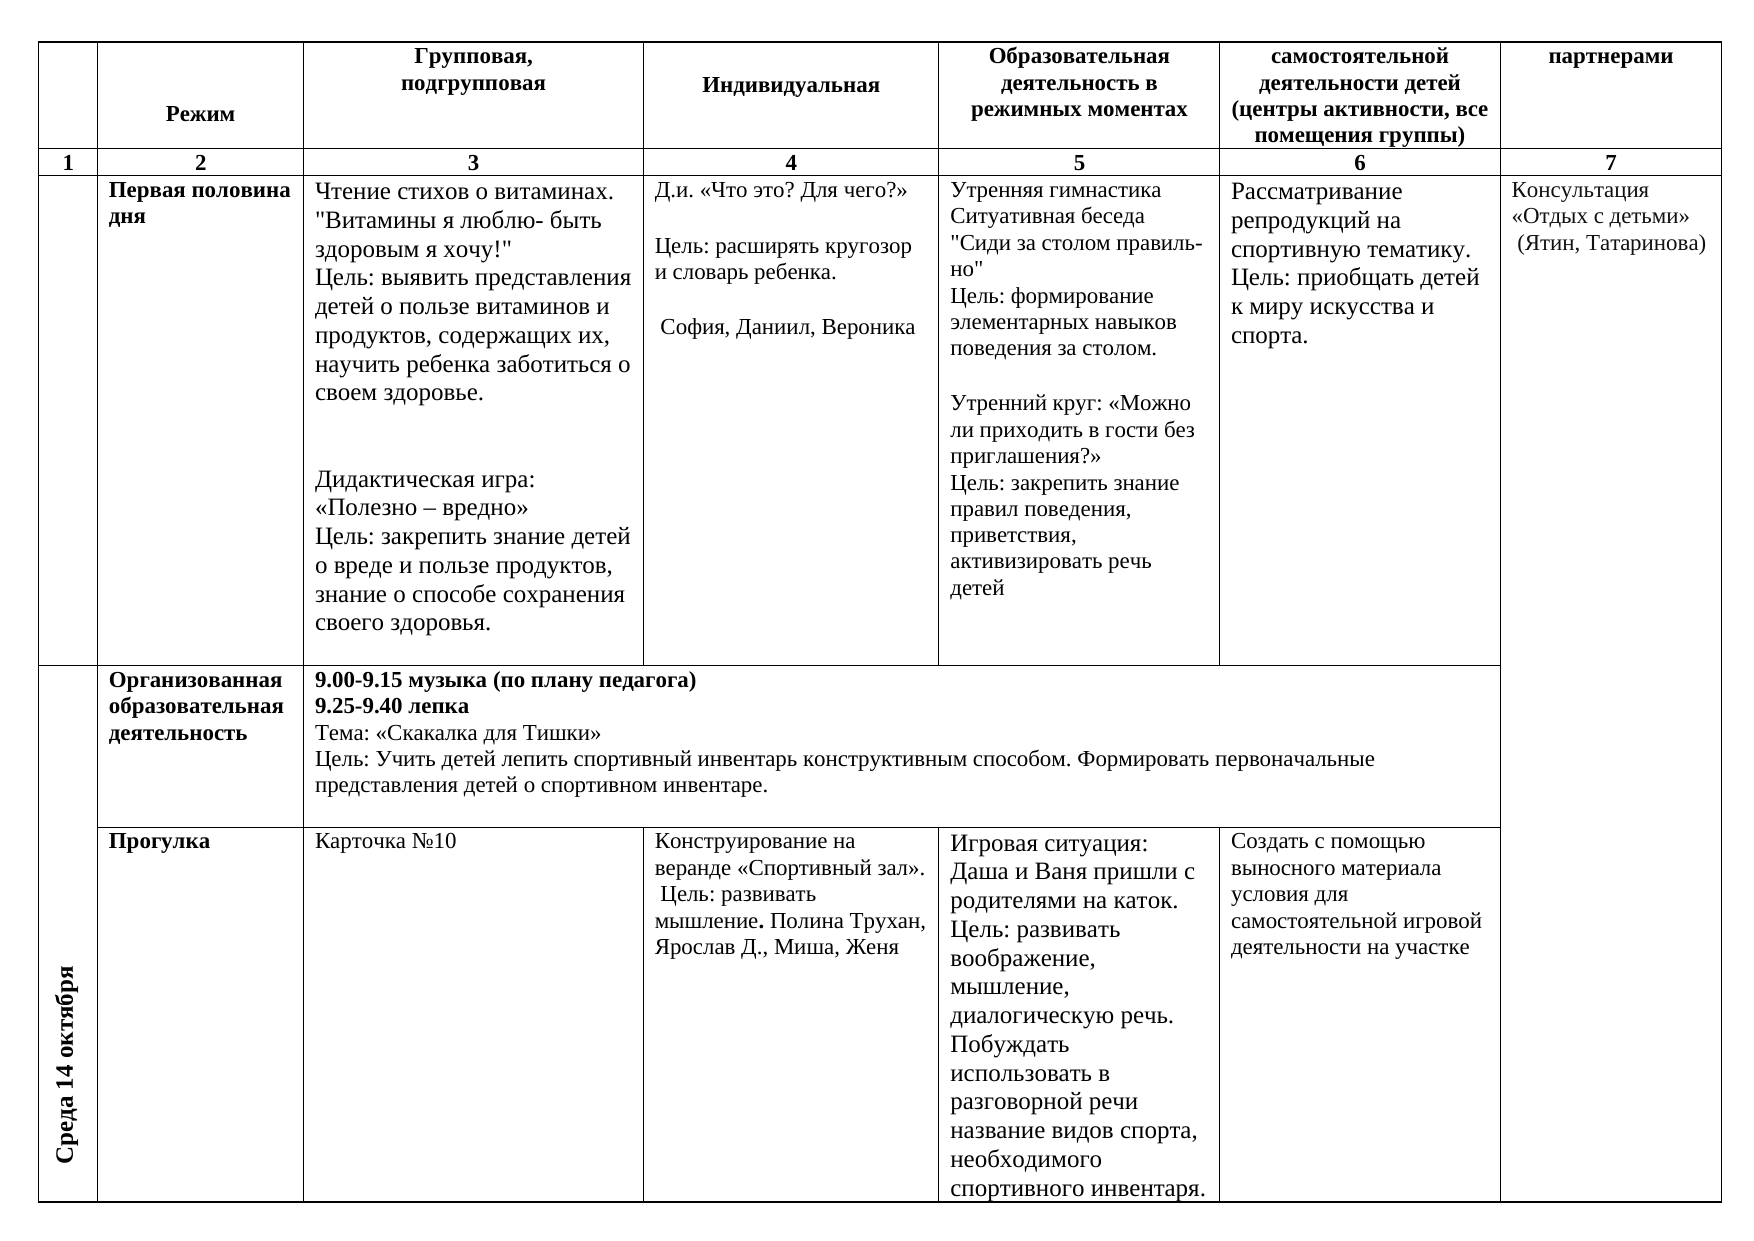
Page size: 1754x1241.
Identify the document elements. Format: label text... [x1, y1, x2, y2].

table_cell Среда 14 октября [39, 666, 97, 1201]
table_cell Карточка №10 [304, 828, 643, 1201]
table_cell Чтение стихов о витаминах. "Витамины я люблю- быть здоровым я хочу!" Цель: выявить представления детей о пользе витаминов и продуктов, содержащих их, научить ребенка заботиться о своем здоровье. Дидактическая игра: «Полезно – вредно» Цель: закрепить знание детей о вреде и пользе продуктов, знание о способе сохранения своего здоровья. [304, 176, 643, 665]
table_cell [939, 828, 1219, 1201]
table_cell Индивидуальная [644, 43, 938, 148]
table_cell Утренняя гимнастика Ситуативная беседа "Сиди за столом правиль-но" Цель: формирование элементарных навыков поведения за столом. Утренний круг: «Можно ли приходить в гости без приглашения?» Цель: закрепить знание правил поведения, приветствия, активизировать речь детей [939, 176, 1219, 665]
table_cell [39, 176, 97, 665]
table_cell 7 [1501, 149, 1721, 175]
table_cell Д.и. «Что это? Для чего?» Цель: расширять кругозор и словарь ребенка. София, Даниил, Вероника [644, 176, 938, 665]
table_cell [1220, 43, 1500, 148]
table_cell Рассматривание репродукций на спортивную тематику. Цель: приобщать детей к миру искусства и спорта. [1220, 176, 1500, 665]
table_cell Первая половина дня [98, 176, 303, 665]
table_cell Организованная образовательная деятельность [98, 666, 303, 827]
table_cell Консультация «Отдых с детьми» (Ятин, Татаринова) [1501, 176, 1721, 1201]
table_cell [644, 828, 938, 1201]
table_cell 3 [304, 149, 643, 175]
table_cell 1 [39, 149, 97, 175]
table_cell Режим [98, 43, 303, 148]
table_cell Групповая, подгрупповая [304, 43, 643, 148]
table_cell 9.00-9.15 музыка (по плану педагога) 9.25-9.40 лепка Тема: «Скакалка для Тишки» Цель: Учить детей лепить спортивный инвентарь конструктивным способом. Формировать первоначальные представления детей о спортивном инвентаре. [304, 666, 1500, 827]
table_cell 6 [1220, 149, 1500, 175]
table_cell 5 [939, 149, 1219, 175]
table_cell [1220, 828, 1500, 1201]
table_cell 4 [644, 149, 938, 175]
table_cell Прогулка [98, 828, 303, 1201]
table_cell 2 [98, 149, 303, 175]
table_cell Образовательная деятельность в режимных моментах [939, 43, 1219, 148]
